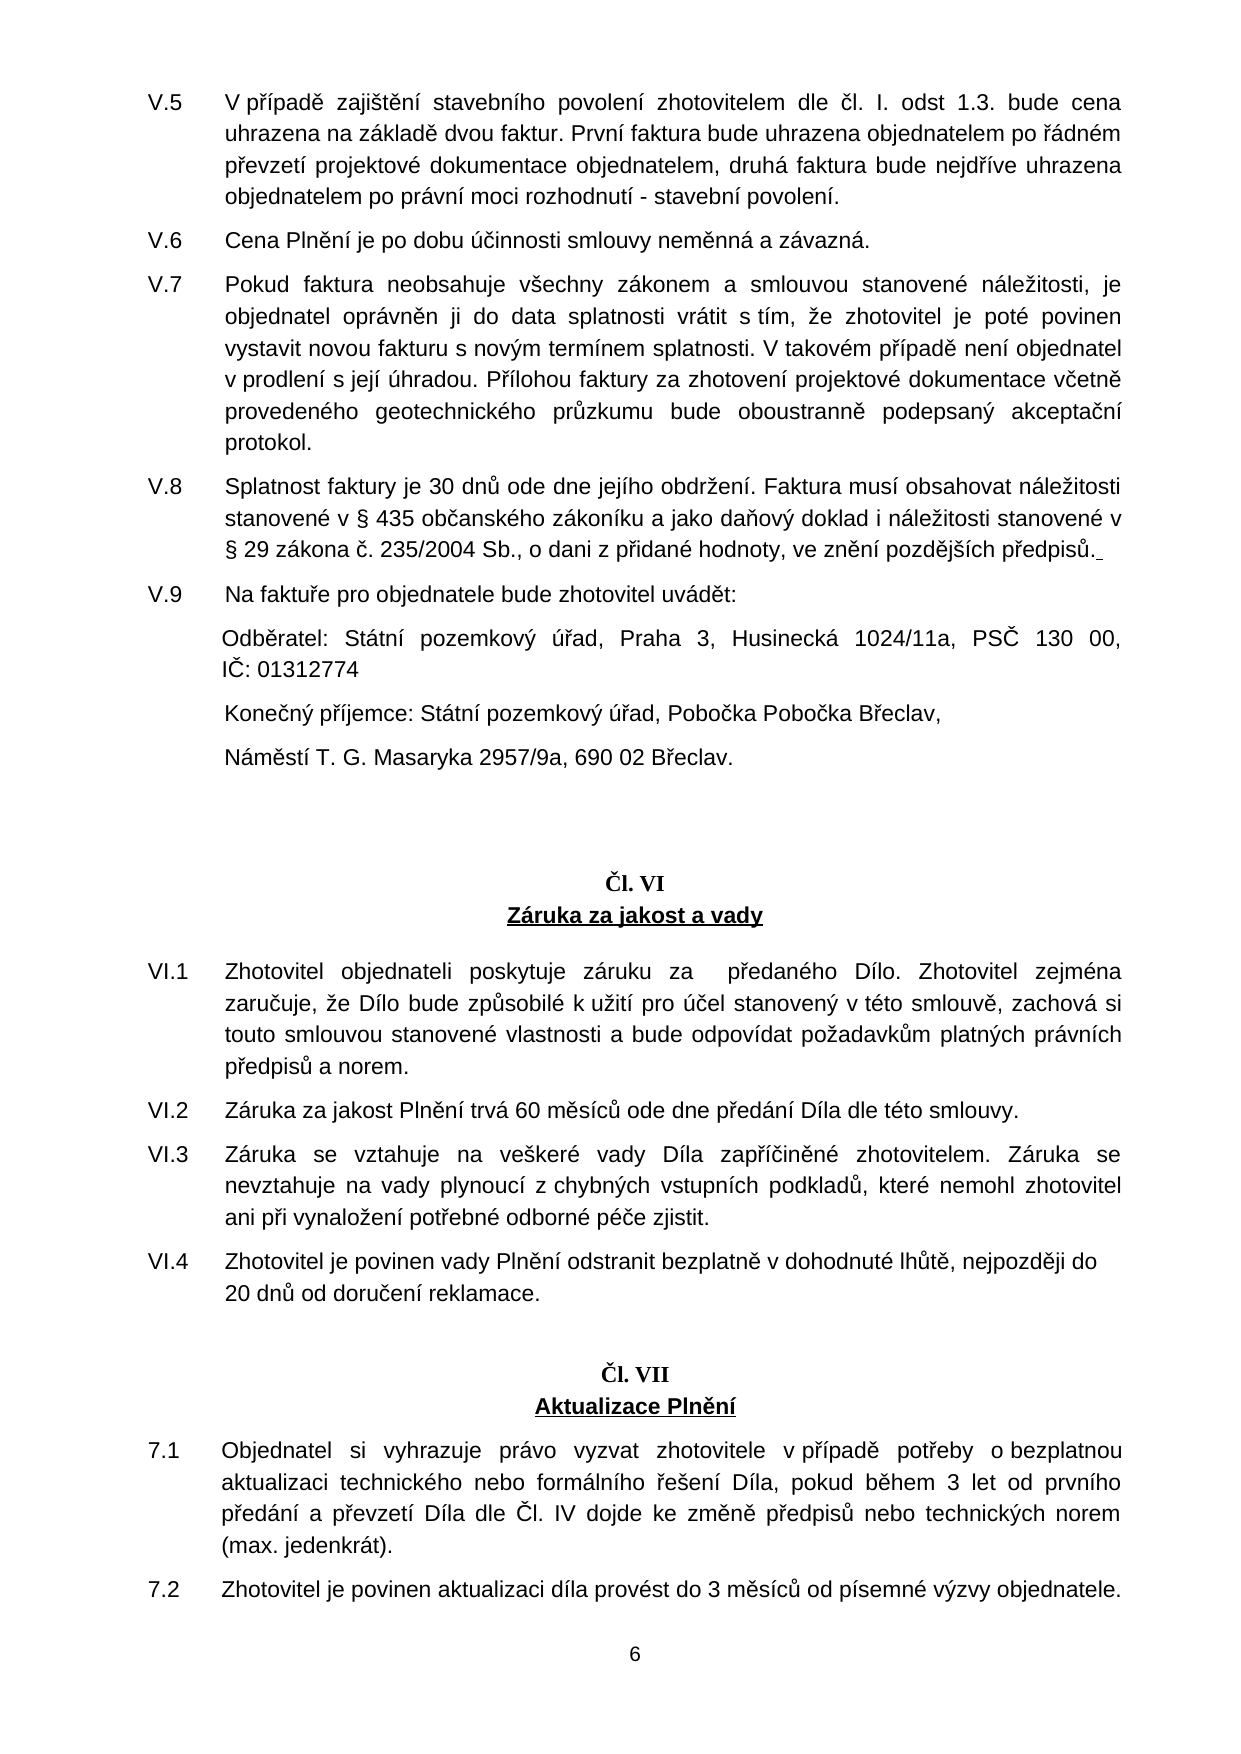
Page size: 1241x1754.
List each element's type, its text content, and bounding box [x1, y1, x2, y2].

list Splatnost faktury je 30 dnů ode dne jejího obdržení. Faktura musí obsahovat náležitosti stanovené v § 435 občanského zákoníku a jako daňový doklad i náležitosti stanovené v § 29 zákona č. 235/2004 Sb., o dani z přidané hodnoty, ve znění pozdějších předpisů. [148, 473, 1122, 563]
list Konečný příjemce: Státní pozemkový úřad, Pobočka Pobočka Břeclav, [148, 700, 1122, 727]
list V případě zajištění stavebního povolení zhotovitelem dle čl. I. odst 1.3. bude cena uhrazena na základě dvou faktur. První faktura bude uhrazena objednatelem po řádném převzetí projektové dokumentace objednatelem, druhá faktura bude nejdříve uhrazena objednatelem po právní moci rozhodnutí - stavební povolení. [148, 89, 1122, 210]
list Zhotovitel je povinen vady Plnění odstranit bezplatně v dohodnuté lhůtě, nejpozději do 20 dnů od doručení reklamace. [148, 1248, 1122, 1306]
list Záruka za jakost Plnění trvá 60 měsíců ode dne předání Díla dle této smlouvy. [148, 1097, 1122, 1123]
text Záruka za jakost a vady [148, 870, 1122, 928]
list 7.1 Objednatel si vyhrazuje právo vyzvat zhotovitele v případě potřeby o bezplatnou aktualizaci technického nebo formálního řešení Díla, pokud během 3 let od prvního předání a převzetí Díla dle Čl. IV dojde ke změně předpisů nebo technických norem (max. jedenkrát). [148, 1437, 1122, 1558]
list Náměstí T. G. Masaryka 2957/9a, 690 02 Břeclav. [148, 744, 1122, 771]
list Odběratel: Státní pozemkový úřad, Praha 3, Husinecká 1024/11a, PSČ 130 00, IČ: 01312774 [221, 624, 1122, 682]
list 7.2 Zhotovitel je povinen aktualizaci díla provést do 3 měsíců od písemné výzvy objednatele. [148, 1576, 1122, 1602]
list Cena Plnění je po dobu účinnosti smlouvy neměnná a závazná. [148, 227, 1122, 254]
list Záruka se vztahuje na veškeré vady Díla zapříčiněné zhotovitelem. Záruka se nevztahuje na vady plynoucí z chybných vstupních podkladů, které nemohl zhotovitel ani při vynaložení potřebné odborné péče zjistit. [148, 1141, 1122, 1230]
list Aktualizace Plnění [148, 1393, 1122, 1419]
list Na faktuře pro objednatele bude zhotovitel uvádět: [148, 581, 1122, 607]
list Pokud faktura neobsahuje všechny zákonem a smlouvou stanovené náležitosti, je objednatel oprávněn ji do data splatnosti vrátit s tím, že zhotovitel je poté povinen vystavit novou fakturu s novým termínem splatnosti. V takovém případě není objednatel v prodlení s její úhradou. Přílohou faktury za zhotovení projektové dokumentace včetně provedeného geotechnického průzkumu bude oboustranně podepsaný akceptační protokol. [148, 271, 1122, 456]
list Zhotovitel objednateli poskytuje záruku za předaného Dílo. Zhotovitel zejména zaručuje, že Dílo bude způsobilé k užití pro účel stanovený v této smlouvě, zachová si touto smlouvou stanovené vlastnosti a bude odpovídat požadavkům platných právních předpisů a norem. [148, 958, 1122, 1079]
